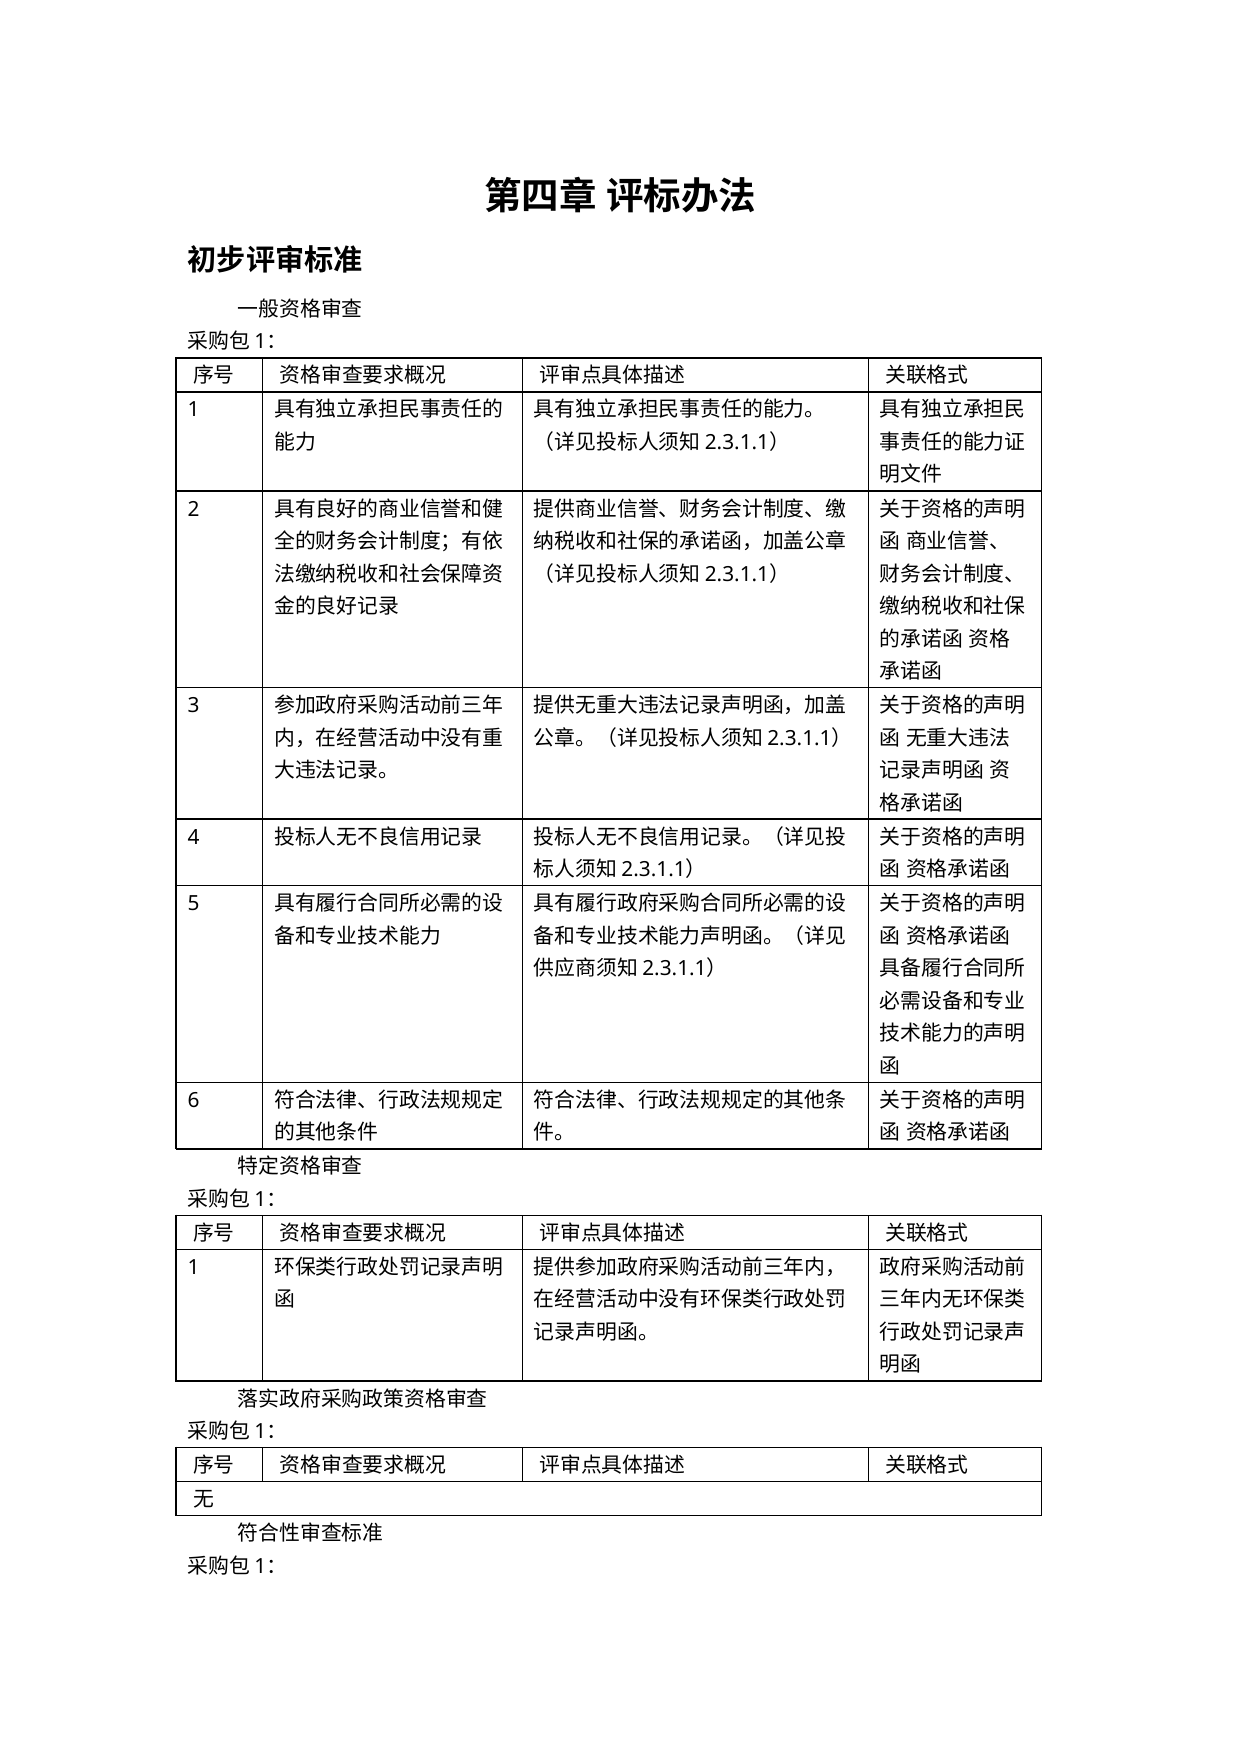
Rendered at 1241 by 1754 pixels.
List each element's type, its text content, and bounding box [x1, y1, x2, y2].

table_cell 具有良好的商业信誉和健全的财务会计制度；有依法缴纳税收和社会保障资金的良好记录 [263, 492, 522, 687]
table_cell 符合法律、行政法规规定的其他条件 [263, 1083, 522, 1148]
table_cell 提供无重大违法记录声明函，加盖公章。（详见投标人须知2.3.1.1） [523, 688, 868, 818]
table_cell 政府采购活动前三年内无环保类行政处罚记录声明函 [869, 1250, 1041, 1380]
table_cell 3 [177, 688, 262, 818]
text 特定资格审查 [187, 1149, 1053, 1182]
table_header 评审点具体描述 [523, 1448, 868, 1481]
table_cell 参加政府采购活动前三年内，在经营活动中没有重大违法记录。 [263, 688, 522, 818]
table_header 序号 [177, 359, 262, 391]
table_header 关联格式 [869, 359, 1041, 391]
table_cell 投标人无不良信用记录 [263, 820, 522, 885]
table_header 评审点具体描述 [523, 359, 868, 391]
table_cell 提供参加政府采购活动前三年内，在经营活动中没有环保类行政处罚记录声明函。 [523, 1250, 868, 1380]
table_cell 关于资格的声明函 资格承诺函 [869, 820, 1041, 885]
table_cell 提供商业信誉、财务会计制度、缴纳税收和社保的承诺函，加盖公章（详见投标人须知2.3.1.1） [523, 492, 868, 687]
table_cell 6 [177, 1083, 262, 1148]
table_cell 具有履行政府采购合同所必需的设备和专业技术能力声明函。（详见供应商须知2.3.1.1） [523, 886, 868, 1081]
table_header 资格审查要求概况 [263, 1448, 522, 1481]
table_cell 关于资格的声明函 资格承诺函 [869, 1083, 1041, 1148]
table_cell 投标人无不良信用记录。（详见投标人须知2.3.1.1） [523, 820, 868, 885]
table_cell 5 [177, 886, 262, 1081]
table_cell 4 [177, 820, 262, 885]
table_header 关联格式 [869, 1216, 1041, 1248]
table_cell 无 [177, 1482, 1041, 1515]
table_header 资格审查要求概况 [263, 359, 522, 391]
text 采购包1： [187, 324, 1053, 357]
table_cell 关于资格的声明函 商业信誉、财务会计制度、缴纳税收和社保的承诺函 资格承诺函 [869, 492, 1041, 687]
table_cell 关于资格的声明函 无重大违法记录声明函 资格承诺函 [869, 688, 1041, 818]
table_cell 环保类行政处罚记录声明函 [263, 1250, 522, 1380]
text 一般资格审查 [187, 292, 1053, 324]
table_cell 具有履行合同所必需的设备和专业技术能力 [263, 886, 522, 1081]
text 采购包1： [187, 1182, 1053, 1214]
text 符合性审查标准 [187, 1516, 1053, 1549]
table_cell 2 [177, 492, 262, 687]
text 落实政府采购政策资格审查 [187, 1382, 1053, 1414]
table_header 序号 [177, 1448, 262, 1481]
table_cell 具有独立承担民事责任的能力。（详见投标人须知2.3.1.1） [523, 393, 868, 490]
text 初步评审标准 [187, 227, 1053, 292]
table_cell 具有独立承担民事责任的能力证明文件 [869, 393, 1041, 490]
table_header 序号 [177, 1216, 262, 1248]
table_cell 具有独立承担民事责任的能力 [263, 393, 522, 490]
text 采购包1： [187, 1549, 1053, 1581]
table_header 资格审查要求概况 [263, 1216, 522, 1248]
text 第四章 评标办法 [187, 162, 1053, 227]
table_cell 1 [177, 1250, 262, 1380]
text 采购包1： [187, 1414, 1053, 1447]
table_cell 符合法律、行政法规规定的其他条件。 [523, 1083, 868, 1148]
table_header 评审点具体描述 [523, 1216, 868, 1248]
table_header 关联格式 [869, 1448, 1041, 1481]
table_cell 1 [177, 393, 262, 490]
table_cell 关于资格的声明函 资格承诺函 具备履行合同所必需设备和专业技术能力的声明函 [869, 886, 1041, 1081]
